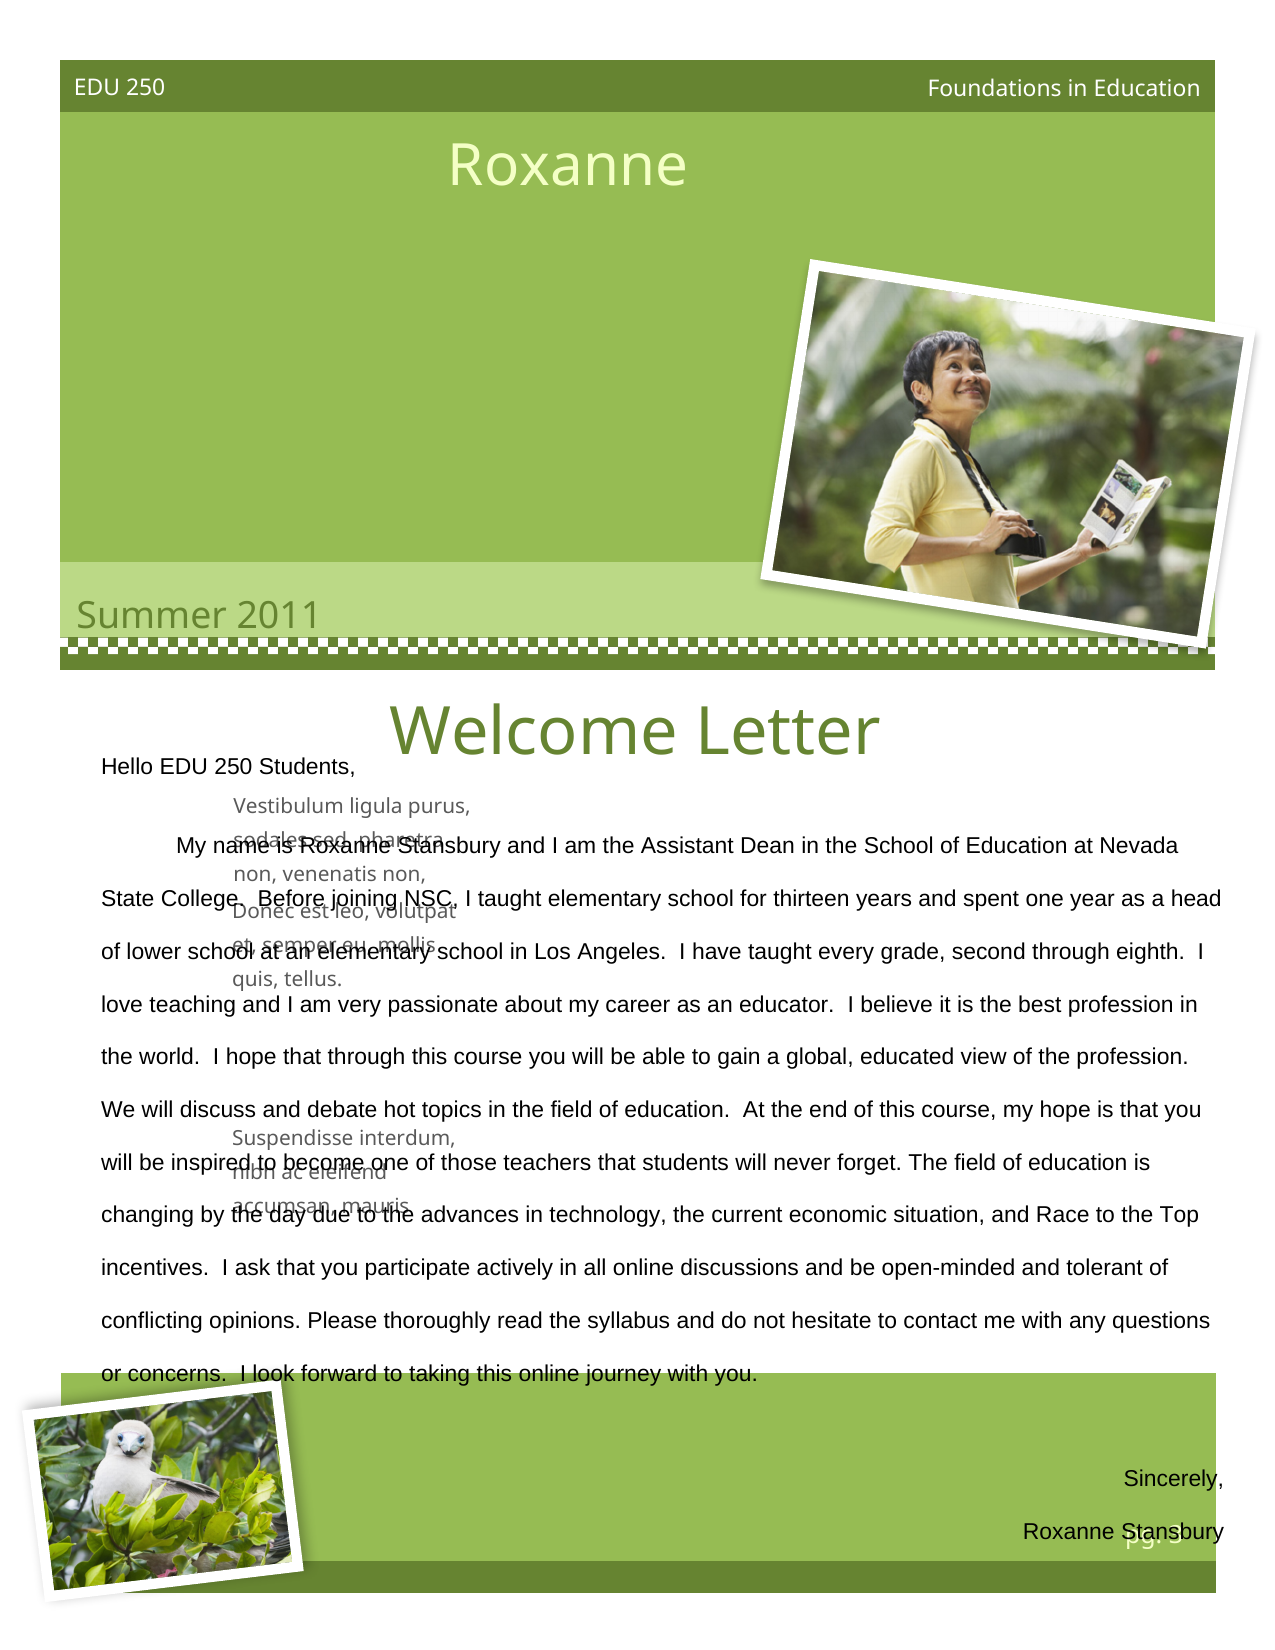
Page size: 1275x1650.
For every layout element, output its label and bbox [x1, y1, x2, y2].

picture [773, 272, 1243, 636]
picture [34, 1392, 291, 1590]
picture [59, 637, 1217, 655]
